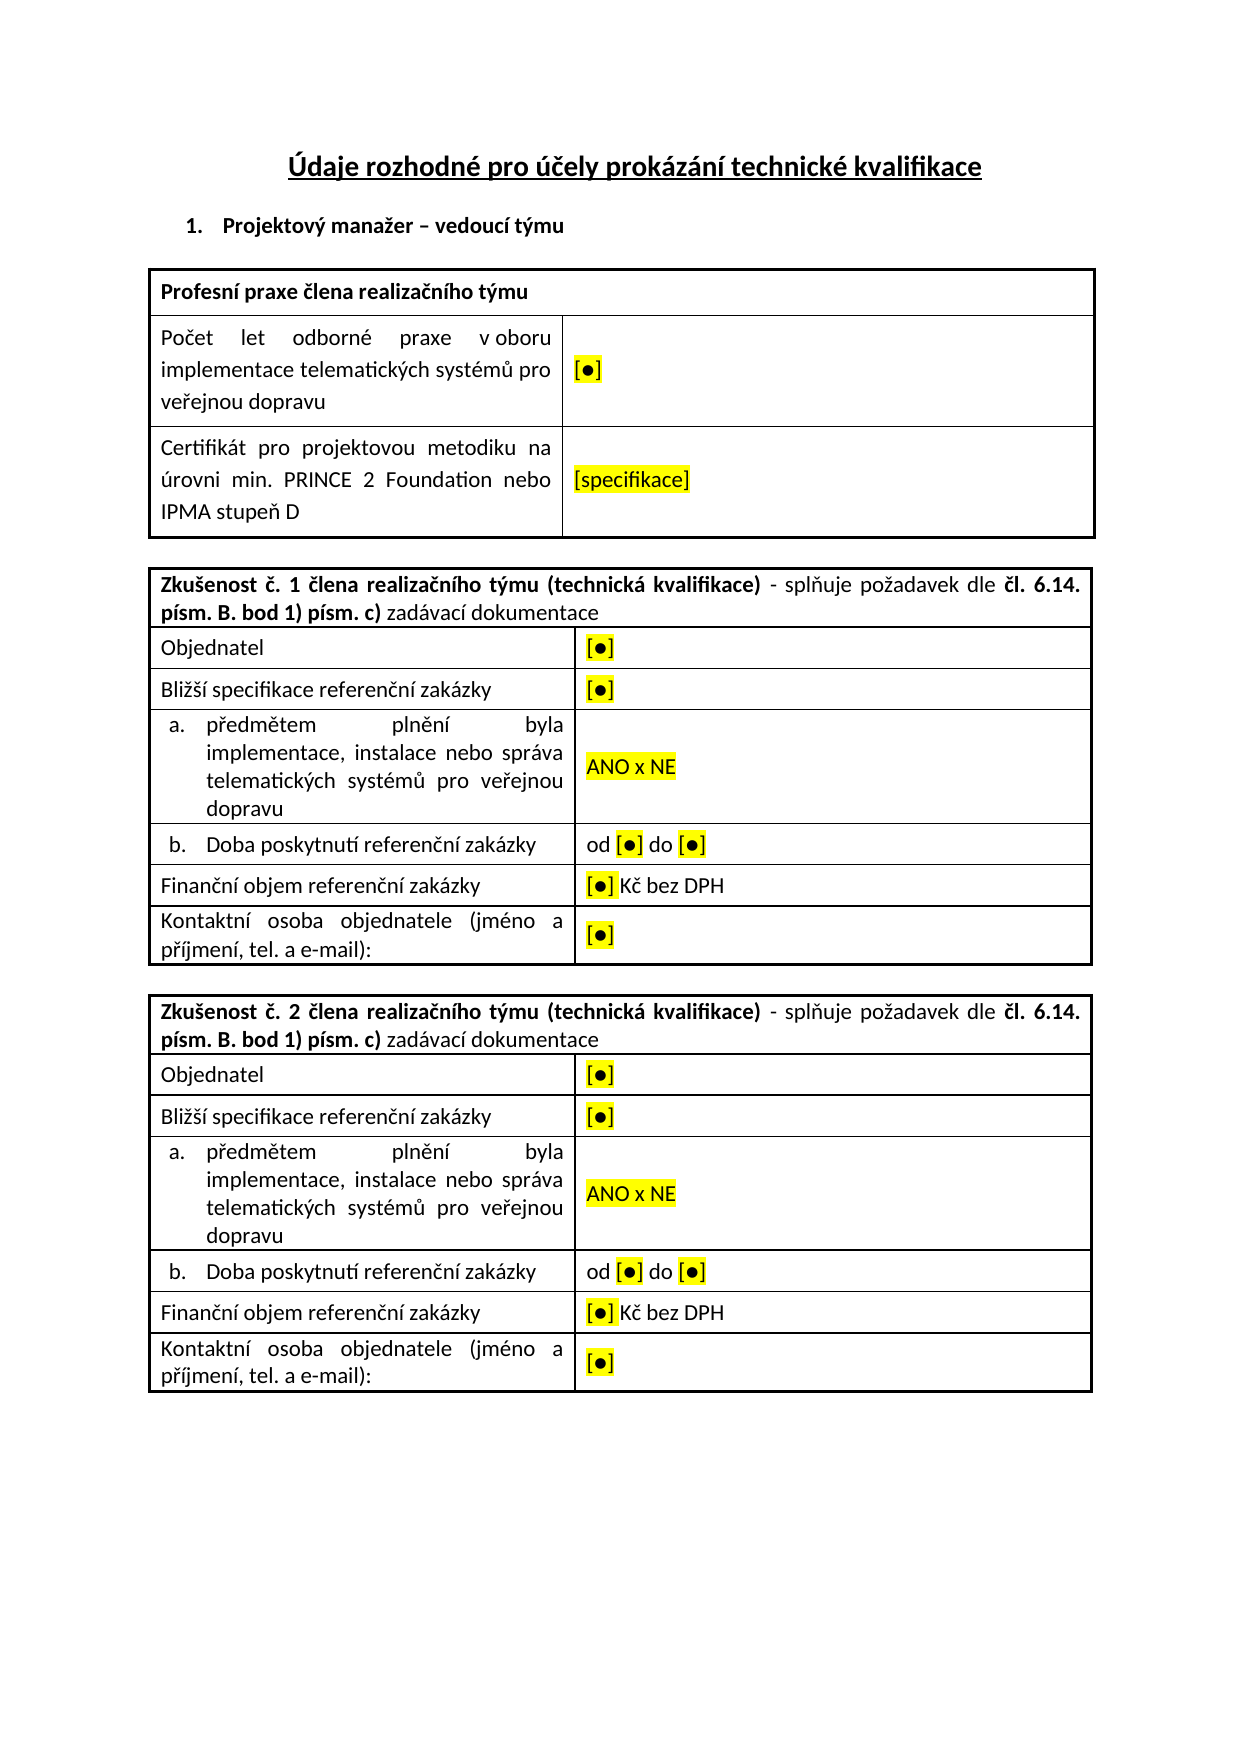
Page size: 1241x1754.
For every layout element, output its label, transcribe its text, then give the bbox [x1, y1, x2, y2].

table_cell Doba poskytnutí referenční zakázky [151, 1251, 574, 1291]
table_cell [●] [576, 907, 1090, 963]
list Projektový manažer – vedoucí týmu [185, 211, 1122, 239]
table_cell [●] [576, 669, 1090, 709]
text Údaje rozhodné pro účely prokázání technické kvalifikace [148, 148, 1122, 183]
table_cell [●] [576, 1096, 1090, 1136]
table_cell Doba poskytnutí referenční zakázky [151, 824, 574, 864]
table_cell Počet let odborné praxe v oboru implementace telematických systémů pro veřejnou dopravu [151, 316, 562, 426]
table_cell od [●] do [●] [576, 824, 1090, 864]
table_cell předmětem plnění byla implementace, instalace nebo správa telematických systémů pro veřejnou dopravu [151, 710, 574, 822]
table_cell Finanční objem referenční zakázky [151, 865, 574, 905]
table_cell Kontaktní osoba objednatele (jméno a příjmení, tel. a e-mail): [151, 1334, 574, 1390]
table_cell Objednatel [151, 1055, 574, 1094]
table_cell [●] [576, 1334, 1090, 1390]
table_cell [●] [576, 628, 1090, 667]
table_header Zkušenost č. 2 člena realizačního týmu (technická kvalifikace) - splňuje požadavek dle čl. 6.14. písm. B. bod 1) písm. c) zadávací dokumentace [151, 997, 1090, 1053]
table_cell od [●] do [●] [576, 1251, 1090, 1291]
table_cell [●] Kč bez DPH [576, 865, 1090, 905]
table_cell ANO x NE [576, 710, 1090, 822]
table_cell [●] Kč bez DPH [576, 1292, 1090, 1332]
table_header Profesní praxe člena realizačního týmu [151, 271, 1093, 315]
table_cell Finanční objem referenční zakázky [151, 1292, 574, 1332]
table_cell předmětem plnění byla implementace, instalace nebo správa telematických systémů pro veřejnou dopravu [151, 1137, 574, 1249]
table_cell Certifikát pro projektovou metodiku na úrovni min. PRINCE 2 Foundation nebo IPMA stupeň D [151, 427, 562, 536]
table_header Zkušenost č. 1 člena realizačního týmu (technická kvalifikace) - splňuje požadavek dle čl. 6.14. písm. B. bod 1) písm. c) zadávací dokumentace [151, 570, 1090, 626]
table_cell ANO x NE [576, 1137, 1090, 1249]
table_cell Kontaktní osoba objednatele (jméno a příjmení, tel. a e-mail): [151, 907, 574, 963]
table_cell Objednatel [151, 628, 574, 667]
table_cell [●] [576, 1055, 1090, 1094]
table_cell Bližší specifikace referenční zakázky [151, 1096, 574, 1136]
table_cell Bližší specifikace referenční zakázky [151, 669, 574, 709]
table_cell [specifikace] [563, 427, 1093, 536]
table_cell [●] [563, 316, 1093, 426]
